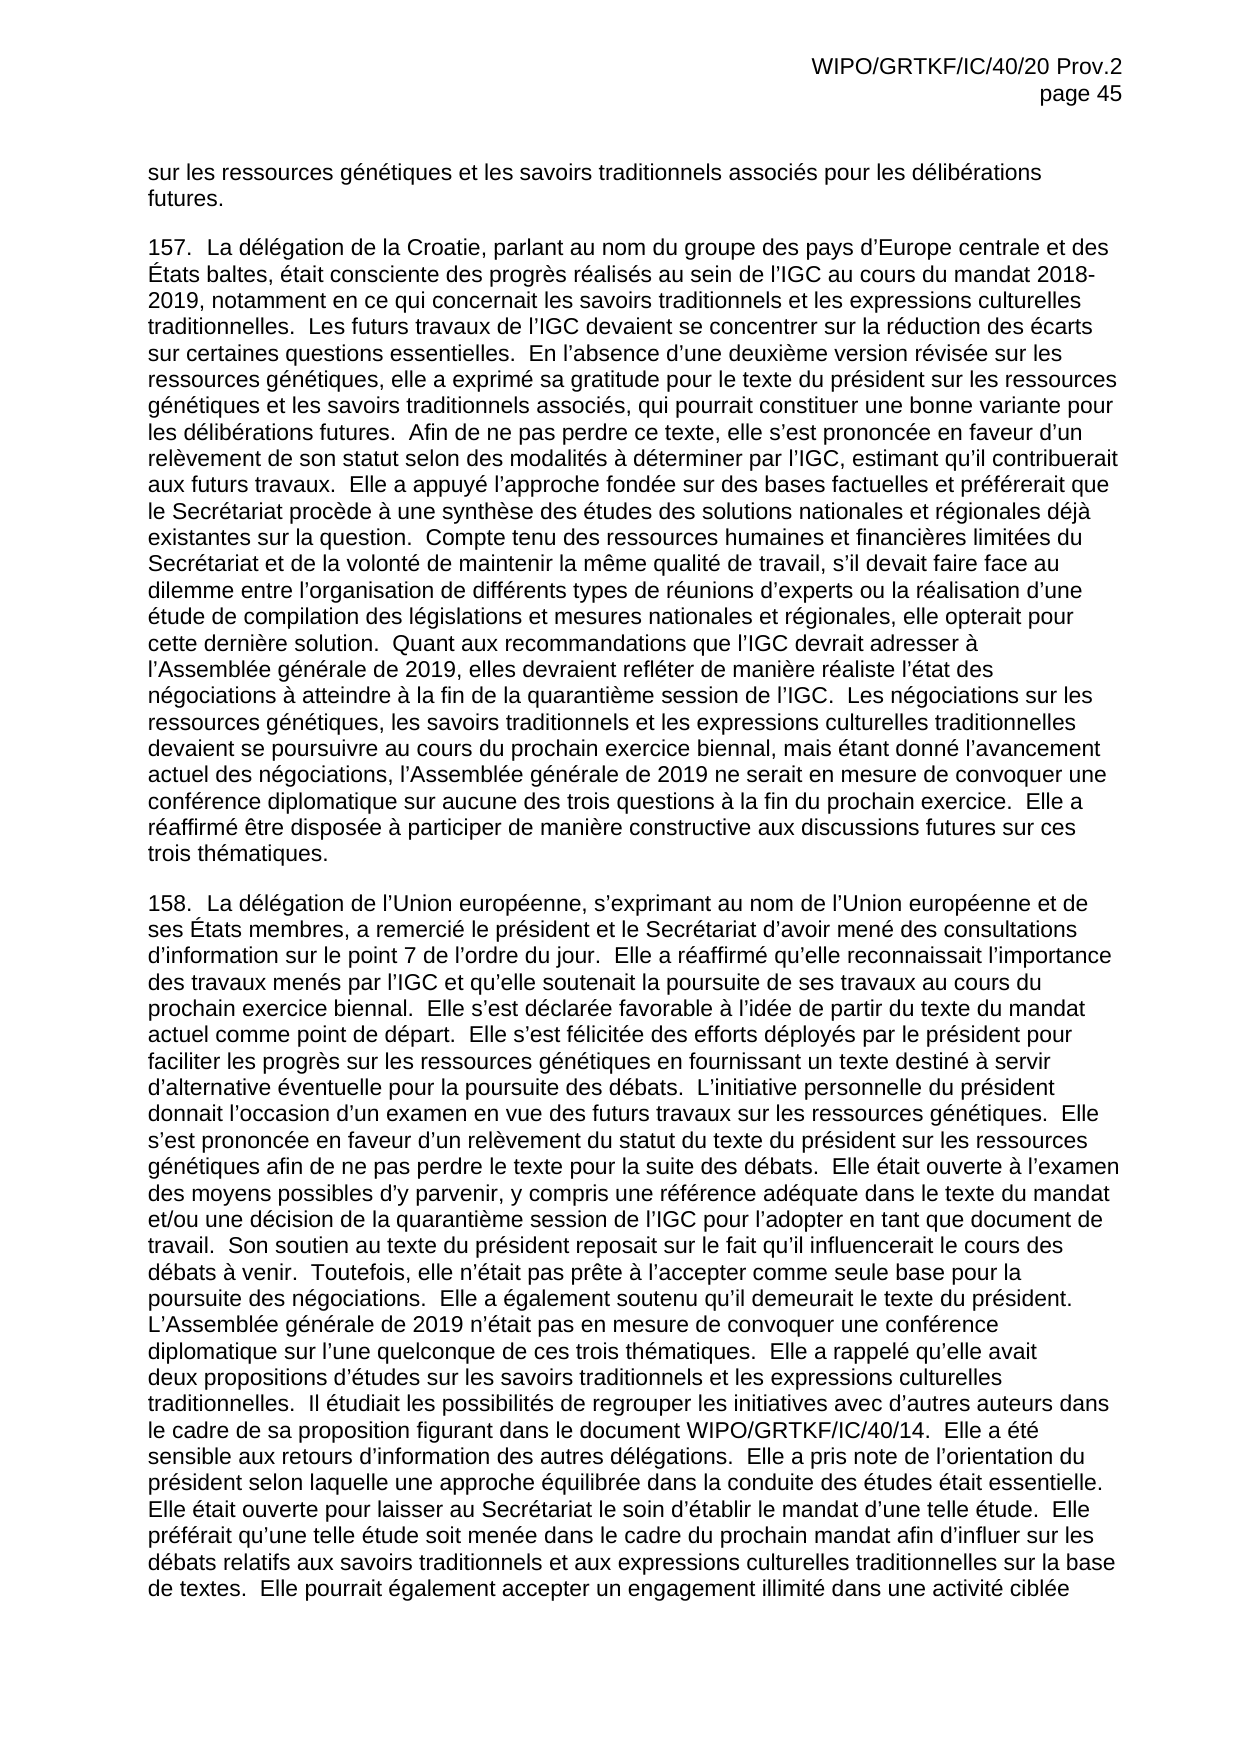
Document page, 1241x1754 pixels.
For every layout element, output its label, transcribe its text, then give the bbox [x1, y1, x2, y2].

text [148, 889, 1122, 1601]
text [148, 158, 1122, 211]
text La délégation de la Croatie, parlant au nom du groupe des pays d’Europe centrale et des États baltes, était consciente des progrès réalisés au sein de l’IGC au cours du mandat 2018-2019, notamment en ce qui concernait les savoirs traditionnels et les expressions culturelles traditionnelles. Les futurs travaux de l’IGC devaient se concentrer sur la réduction des écarts sur certaines questions essentielles. En l’absence d’une deuxième version révisée sur les ressources génétiques, elle a exprimé sa gratitude pour le texte du président sur les ressources génétiques et les savoirs traditionnels associés, qui pourrait constituer une bonne variante pour les délibérations futures. Afin de ne pas perdre ce texte, elle s’est prononcée en faveur d’un relèvement de son statut selon des modalités à déterminer par l’IGC, estimant qu’il contribuerait aux futurs travaux. Elle a appuyé l’approche fondée sur des bases factuelles et préférerait que le Secrétariat procède à une synthèse des études des solutions nationales et régionales déjà existantes sur la question. Compte tenu des ressources humaines et financières limitées du Secrétariat et de la volonté de maintenir la même qualité de travail, s’il devait faire face au dilemme entre l’organisation de différents types de réunions d’experts ou la réalisation d’une étude de compilation des législations et mesures nationales et régionales, elle opterait pour cette dernière solution. Quant aux recommandations que l’IGC devrait adresser à l’Assemblée générale de 2019, elles devraient refléter de manière réaliste l’état des négociations à atteindre à la fin de la quarantième session de l’IGC. Les négociations sur les ressources génétiques, les savoirs traditionnels et les expressions culturelles traditionnelles devaient se poursuivre au cours du prochain exercice biennal, mais étant donné l’avancement actuel des négociations, l’Assemblée générale de 2019 ne serait en mesure de convoquer une conférence diplomatique sur aucune des trois questions à la fin du prochain exercice. Elle a réaffirmé être disposée à participer de manière constructive aux discussions futures sur ces trois thématiques. [148, 234, 1122, 867]
